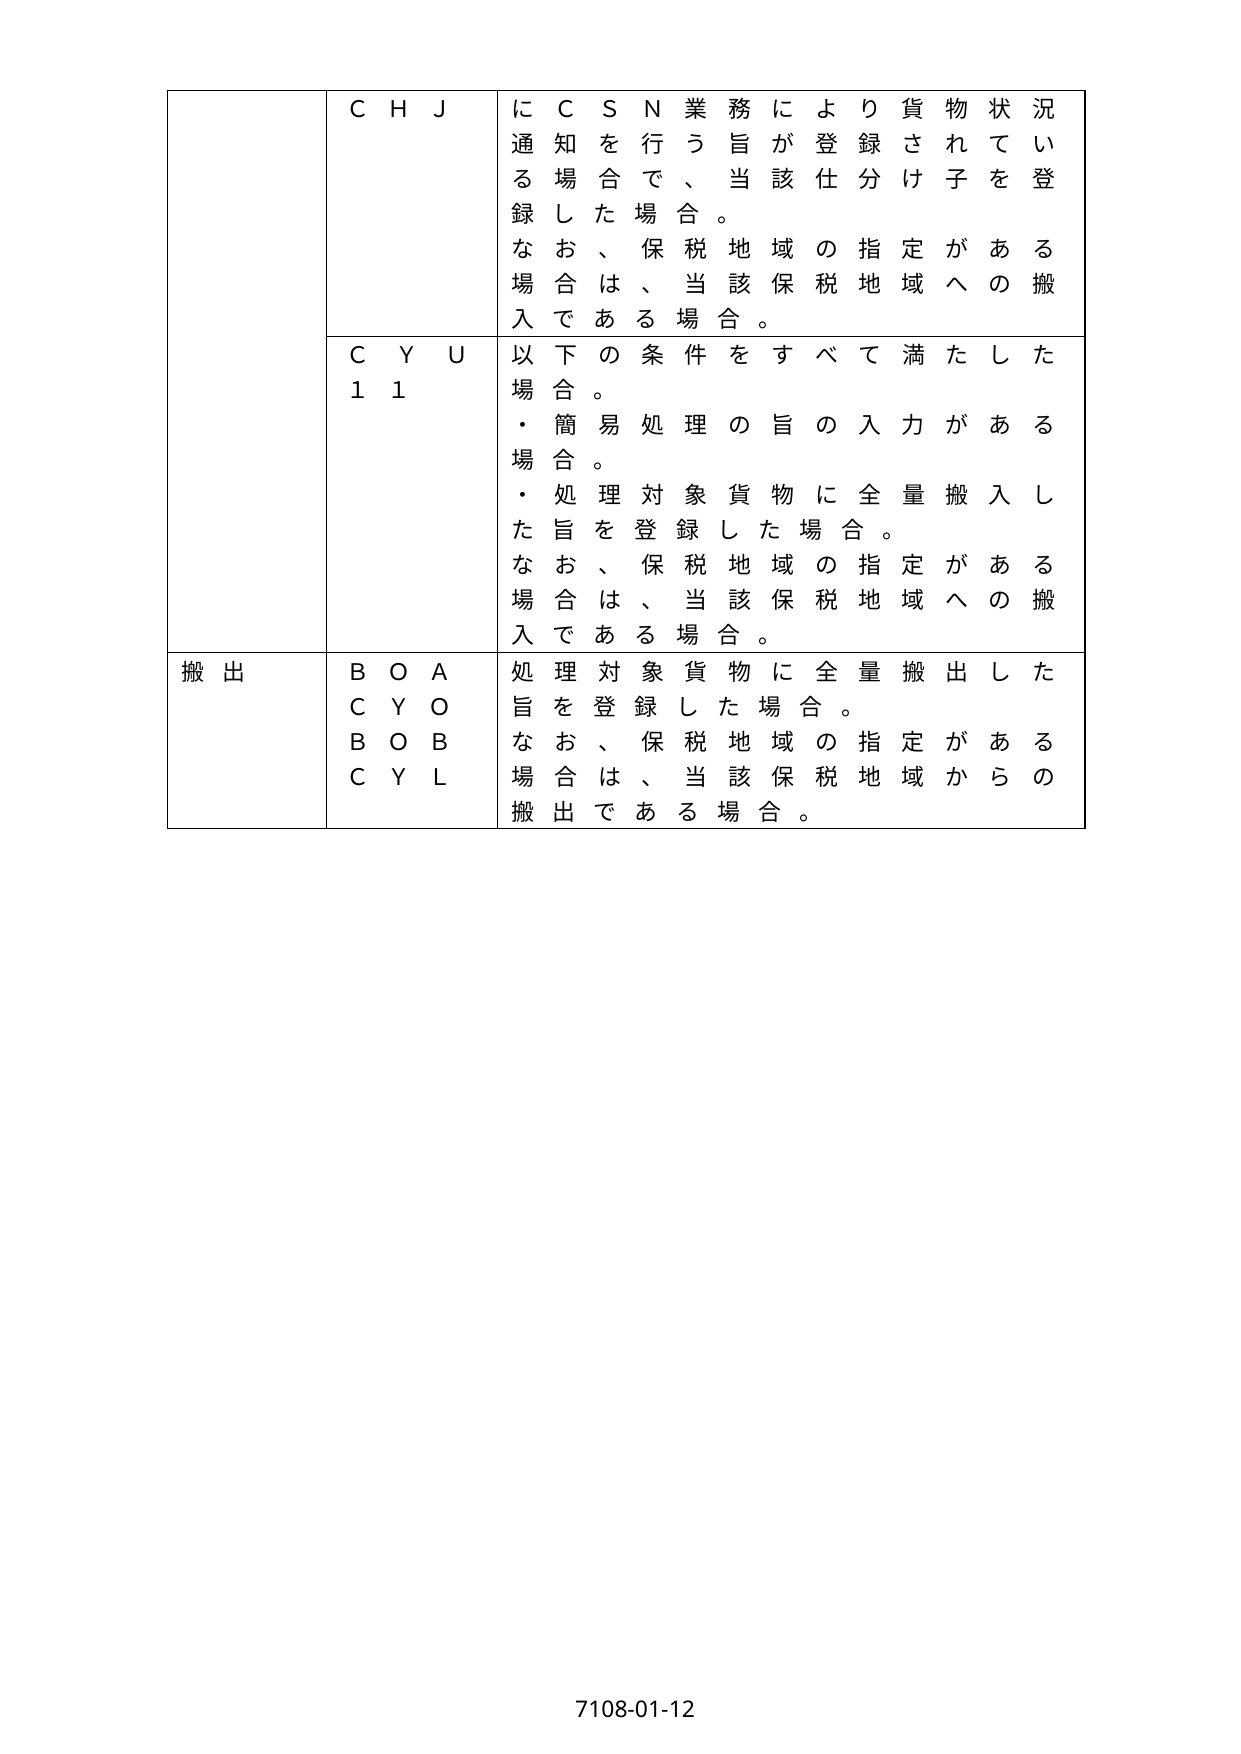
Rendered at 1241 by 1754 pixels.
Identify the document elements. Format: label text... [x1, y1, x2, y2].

table_cell ＣＹＵ１１ [327, 337, 497, 652]
table_cell ＢＯＡ ＣＹＯ ＢＯＢ ＣＹＬ [327, 653, 497, 828]
table_cell 処理対象貨物に全量搬出した旨を登録した場合。 なお、保税地域の指定がある場合は、当該保税地域からの搬出である場合。 [498, 653, 1084, 828]
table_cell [498, 91, 1084, 336]
table_cell ＳＨＳ ＣＨＪ [327, 91, 497, 336]
table_cell 搬出 [168, 653, 326, 828]
table_cell 以下の条件をすべて満たした場合。 ・簡易処理の旨の入力がある場合。 ・処理対象貨物に全量搬入した旨を登録した場合。 なお、保税地域の指定がある場合は、当該保税地域への搬入である場合。 [498, 337, 1084, 652]
